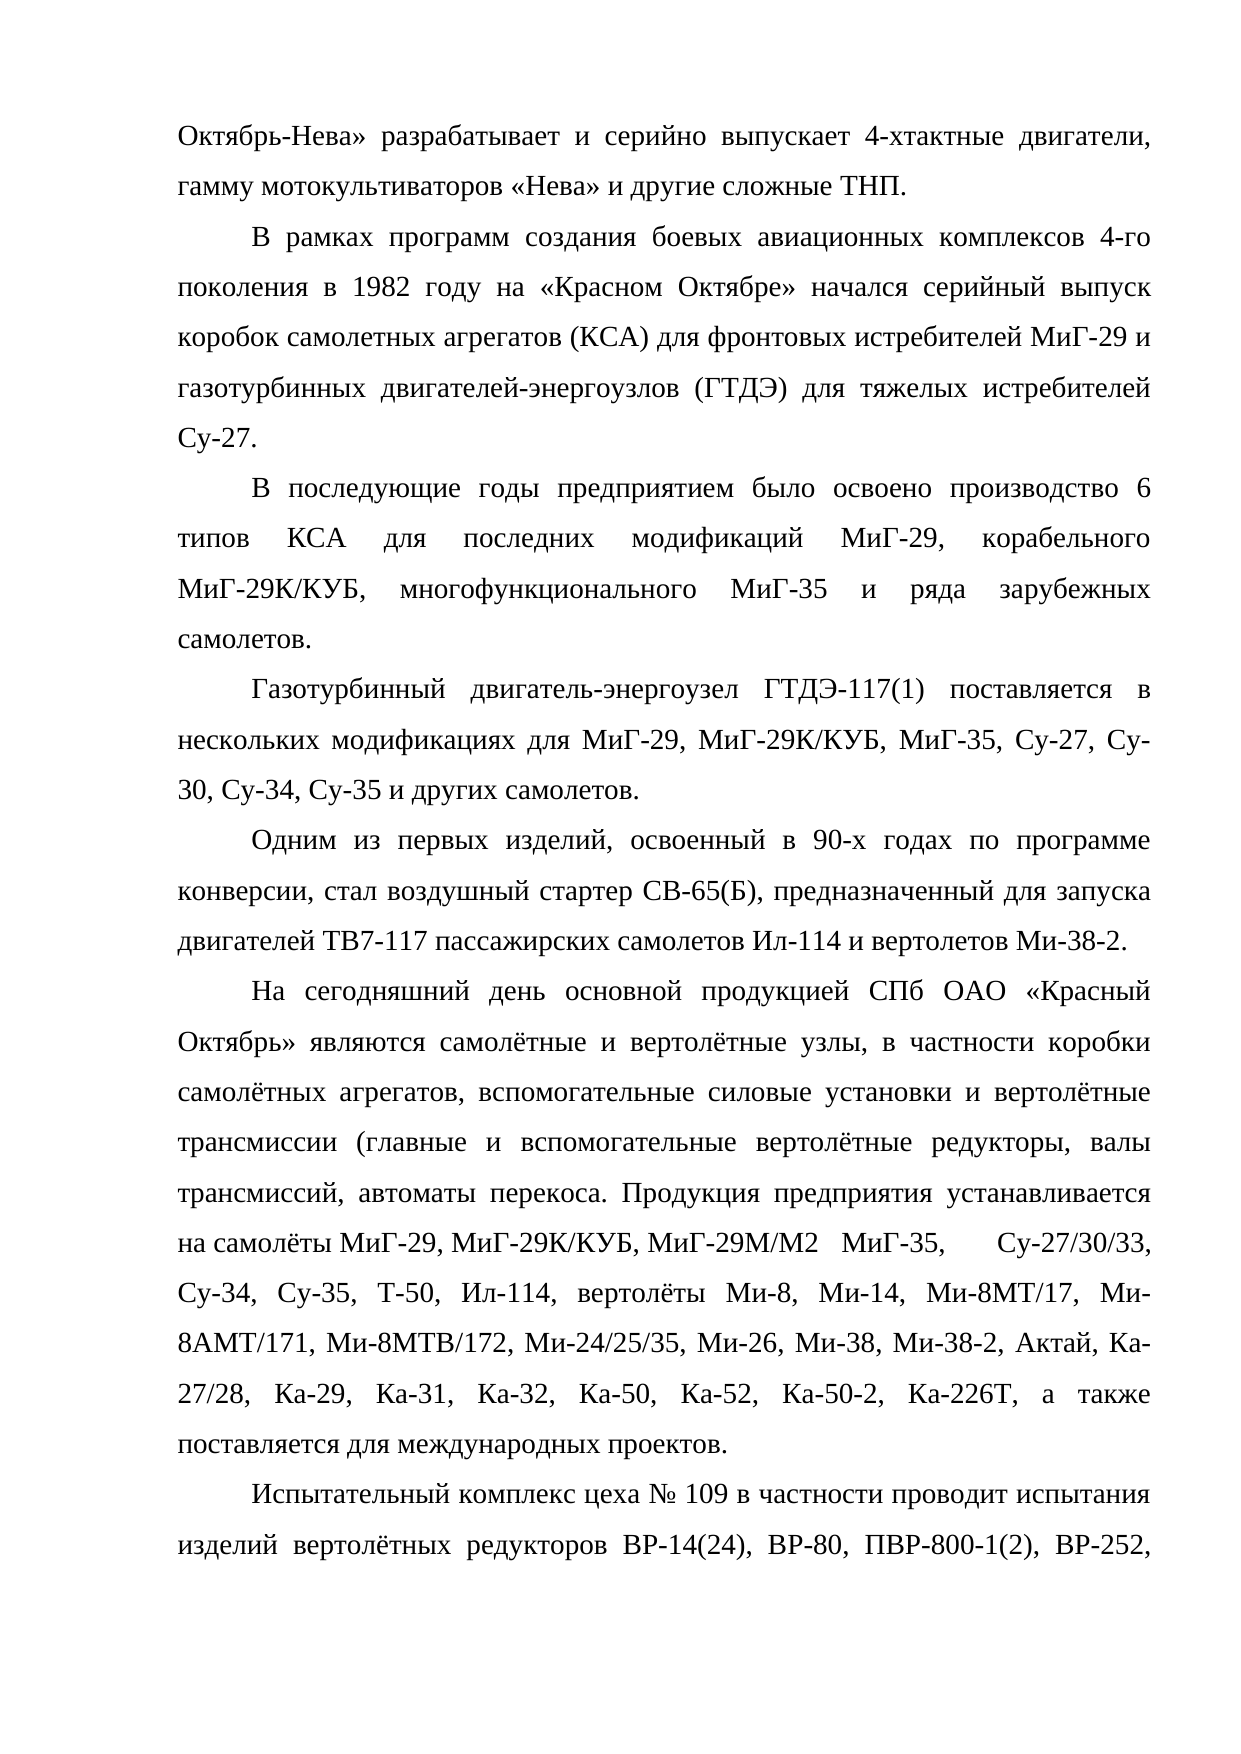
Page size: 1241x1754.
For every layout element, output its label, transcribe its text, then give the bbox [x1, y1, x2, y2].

text На сегодняшний день основной продукцией СПб ОАО «Красный Октябрь» являются самолётные и вертолётные узлы, в частности коробки самолётных агрегатов, вспомогательные силовые установки и вертолётные трансмиссии (главные и вспомогательные вертолётные редукторы, валы трансмиссий, автоматы перекоса. Продукция предприятия устанавливается на самолёты МиГ-29, МиГ-29К/КУБ, МиГ-29М/М2 МиГ-35, Су-27/30/33, Су-34, Су-35, T-50, Ил-114, вертолёты Ми-8, Ми-14, Ми-8МТ/17, Ми-8АМТ/171, Ми-8МТВ/172, Ми-24/25/35, Ми-26, Ми-38, Ми-38-2, Актай, Ка-27/28, Ка-29, Ка-31, Ка-32, Ка-50, Ка-52, Ка-50-2, Ка-226Т, а также поставляется для международных проектов. [177, 973, 1152, 1460]
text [177, 1477, 1152, 1560]
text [177, 118, 1152, 202]
text Одним из первых изделий, освоенный в 90-х годах по программе конверсии, стал воздушный стартер СВ-65(Б), предназначенный для запуска двигателей ТВ7-117 пассажирских самолетов Ил-114 и вертолетов Ми-38-2. [177, 822, 1152, 957]
text В последующие годы предприятием было освоено производство 6 типов КСА для последних модификаций МиГ-29, корабельного МиГ-29К/КУБ, многофункционального МиГ-35 и ряда зарубежных самолетов. [177, 470, 1152, 655]
text Газотурбинный двигатель-энергоузел ГТДЭ-117(1) поставляется в нескольких модификациях для МиГ-29, МиГ-29К/КУБ, МиГ-35, Су-27, Су-30, Су-34, Су-35 и других самолетов. [177, 672, 1152, 806]
text В рамках программ создания боевых авиационных комплексов 4-го поколения в 1982 году на «Красном Октябре» начался серийный выпуск коробок самолетных агрегатов (КСА) для фронтовых истребителей МиГ-29 и газотурбинных двигателей-энергоузлов (ГТДЭ) для тяжелых истребителей Су-27. [177, 219, 1152, 453]
